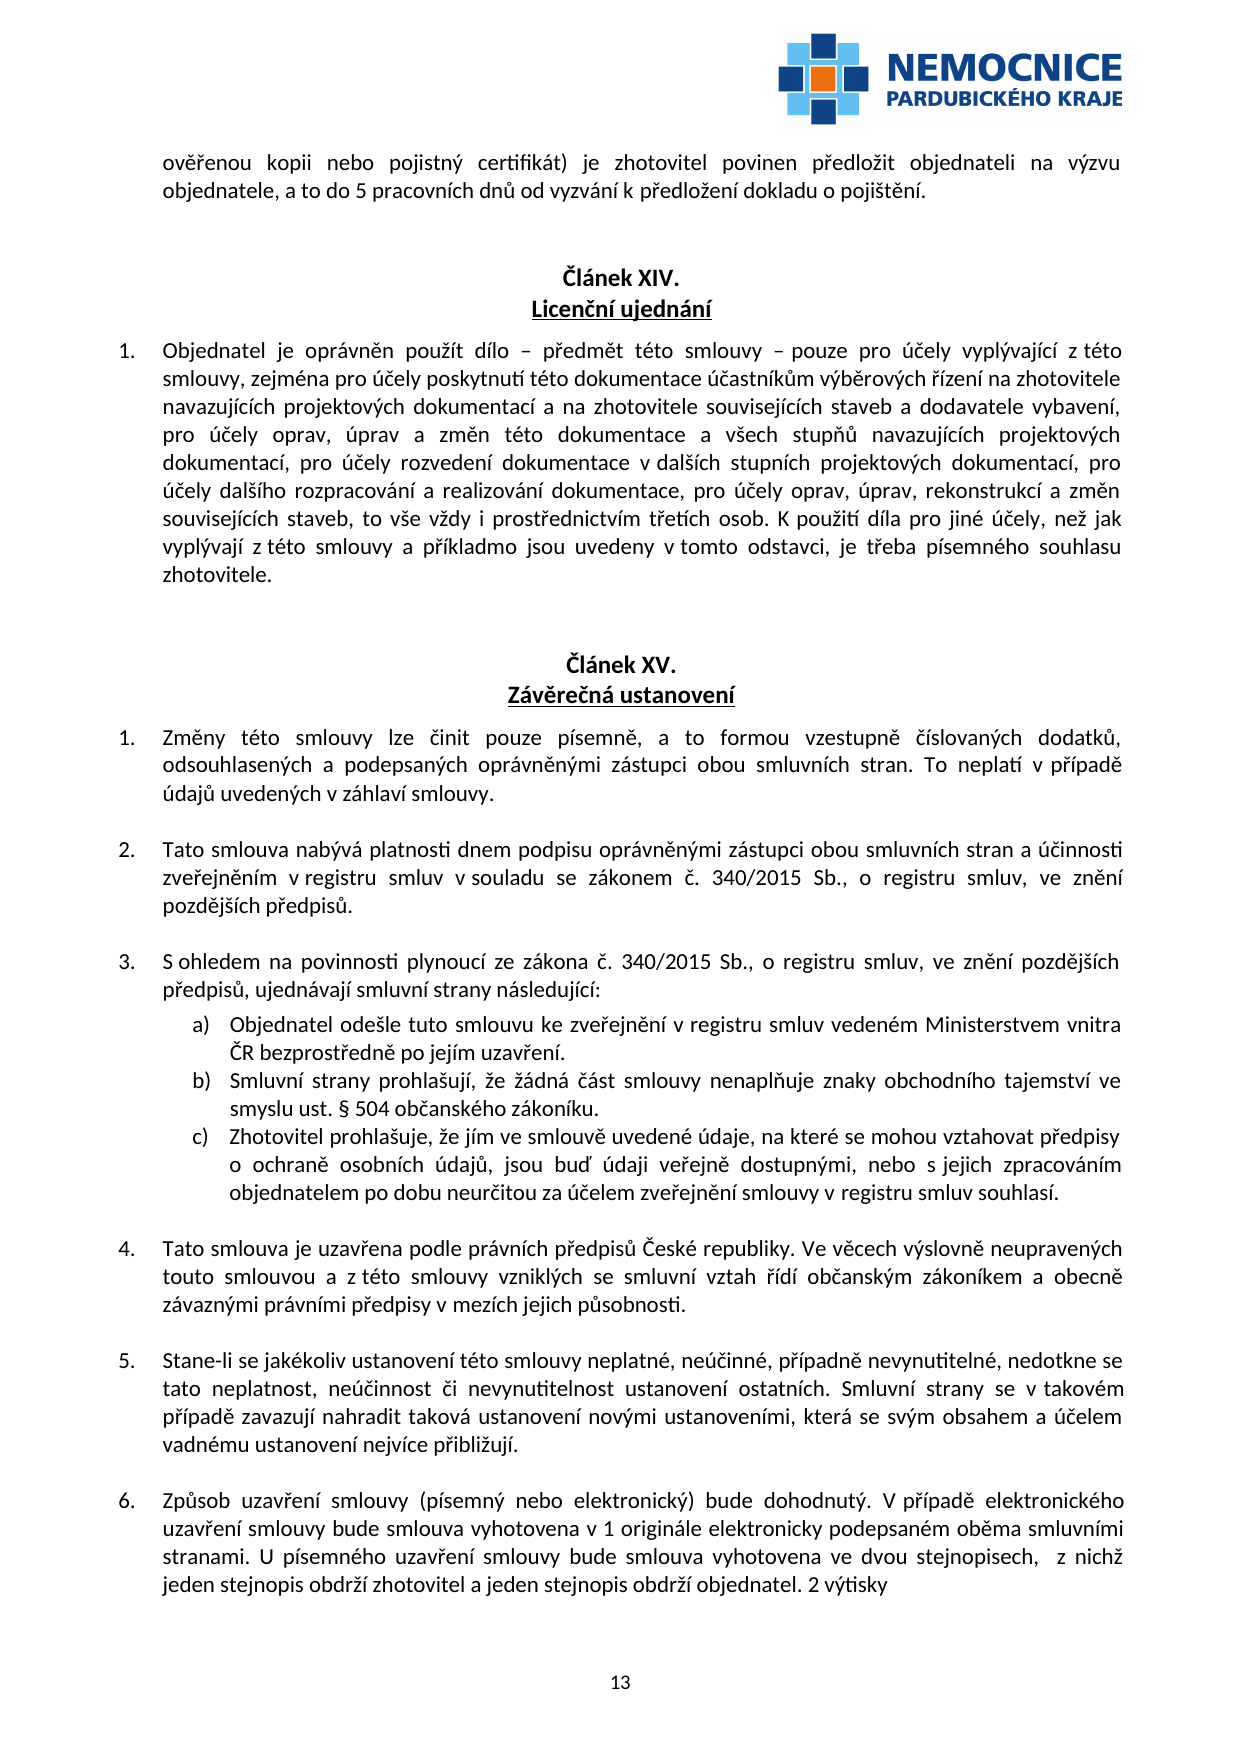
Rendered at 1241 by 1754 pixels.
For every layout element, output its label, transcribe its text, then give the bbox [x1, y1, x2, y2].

text Článek XIV. [118, 262, 1124, 293]
list Smluvní strany prohlašují, že žádná část smlouvy nenaplňuje znaky obchodního tajemství ve smyslu ust. § 504 občanského zákoníku. [192, 1066, 1122, 1122]
picture [777, 32, 1123, 126]
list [125, 148, 1122, 204]
text Článek XV. [118, 649, 1124, 679]
text 1. Změny této smlouvy lze činit pouze písemně, a to formou vzestupně číslovaných dodatků, odsouhlasených a podepsaných oprávněnými zástupci obou smluvních stran. To neplatí v případě údajů uvedených v záhlaví smlouvy. [118, 723, 1122, 807]
text 6. Způsob uzavření smlouvy (písemný nebo elektronický) bude dohodnutý. V případě elektronického uzavření smlouvy bude smlouva vyhotovena v 1 originále elektronicky podepsaném oběma smluvními stranami. U písemného uzavření smlouvy bude smlouva vyhotovena ve dvou stejnopisech, z nichž jeden stejnopis obdrží zhotovitel a jeden stejnopis obdrží objednatel. 2 výtisky [118, 1486, 1124, 1598]
text 3. S ohledem na povinnosti plynoucí ze zákona č. 340/2015 Sb., o registru smluv, ve znění pozdějších předpisů, ujednávají smluvní strany následující: [118, 947, 1122, 1003]
text Licenční ujednání [118, 293, 1124, 323]
list Zhotovitel prohlašuje, že jím ve smlouvě uvedené údaje, na které se mohou vztahovat předpisy o ochraně osobních údajů, jsou buď údaji veřejně dostupnými, nebo s jejich zpracováním objednatelem po dobu neurčitou za účelem zveřejnění smlouvy v registru smluv souhlasí. [192, 1122, 1122, 1206]
list Objednatel odešle tuto smlouvu ke zveřejnění v registru smluv vedeném Ministerstvem vnitra ČR bezprostředně po jejím uzavření. [192, 1010, 1122, 1066]
text 1. Objednatel je oprávněn použít dílo – předmět této smlouvy – pouze pro účely vyplývající z této smlouvy, zejména pro účely poskytnutí této dokumentace účastníkům výběrových řízení na zhotovitele navazujících projektových dokumentací a na zhotovitele souvisejících staveb a dodavatele vybavení, pro účely oprav, úprav a změn této dokumentace a všech stupňů navazujících projektových dokumentací, pro účely rozvedení dokumentace v dalších stupních projektových dokumentací, pro účely dalšího rozpracování a realizování dokumentace, pro účely oprav, úprav, rekonstrukcí a změn souvisejících staveb, to vše vždy i prostřednictvím třetích osob. K použití díla pro jiné účely, než jak vyplývají z této smlouvy a příkladmo jsou uvedeny v tomto odstavci, je třeba písemného souhlasu zhotovitele. [118, 336, 1122, 588]
text 5. Stane-li se jakékoliv ustanovení této smlouvy neplatné, neúčinné, případně nevynutitelné, nedotkne se tato neplatnost, neúčinnost či nevynutitelnost ustanovení ostatních. Smluvní strany se v takovém případě zavazují nahradit taková ustanovení novými ustanoveními, která se svým obsahem a účelem vadnému ustanovení nejvíce přibližují. [118, 1346, 1124, 1458]
text 2. Tato smlouva nabývá platnosti dnem podpisu oprávněnými zástupci obou smluvních stran a účinnosti zveřejněním v registru smluv v souladu se zákonem č. 340/2015 Sb., o registru smluv, ve znění pozdějších předpisů. [118, 835, 1124, 919]
text Závěrečná ustanovení [118, 679, 1124, 710]
text 4. Tato smlouva je uzavřena podle právních předpisů České republiky. Ve věcech výslovně neupravených touto smlouvou a z této smlouvy vzniklých se smluvní vztah řídí občanským zákoníkem a obecně závaznými právními předpisy v mezích jejich působnosti. [118, 1234, 1124, 1318]
